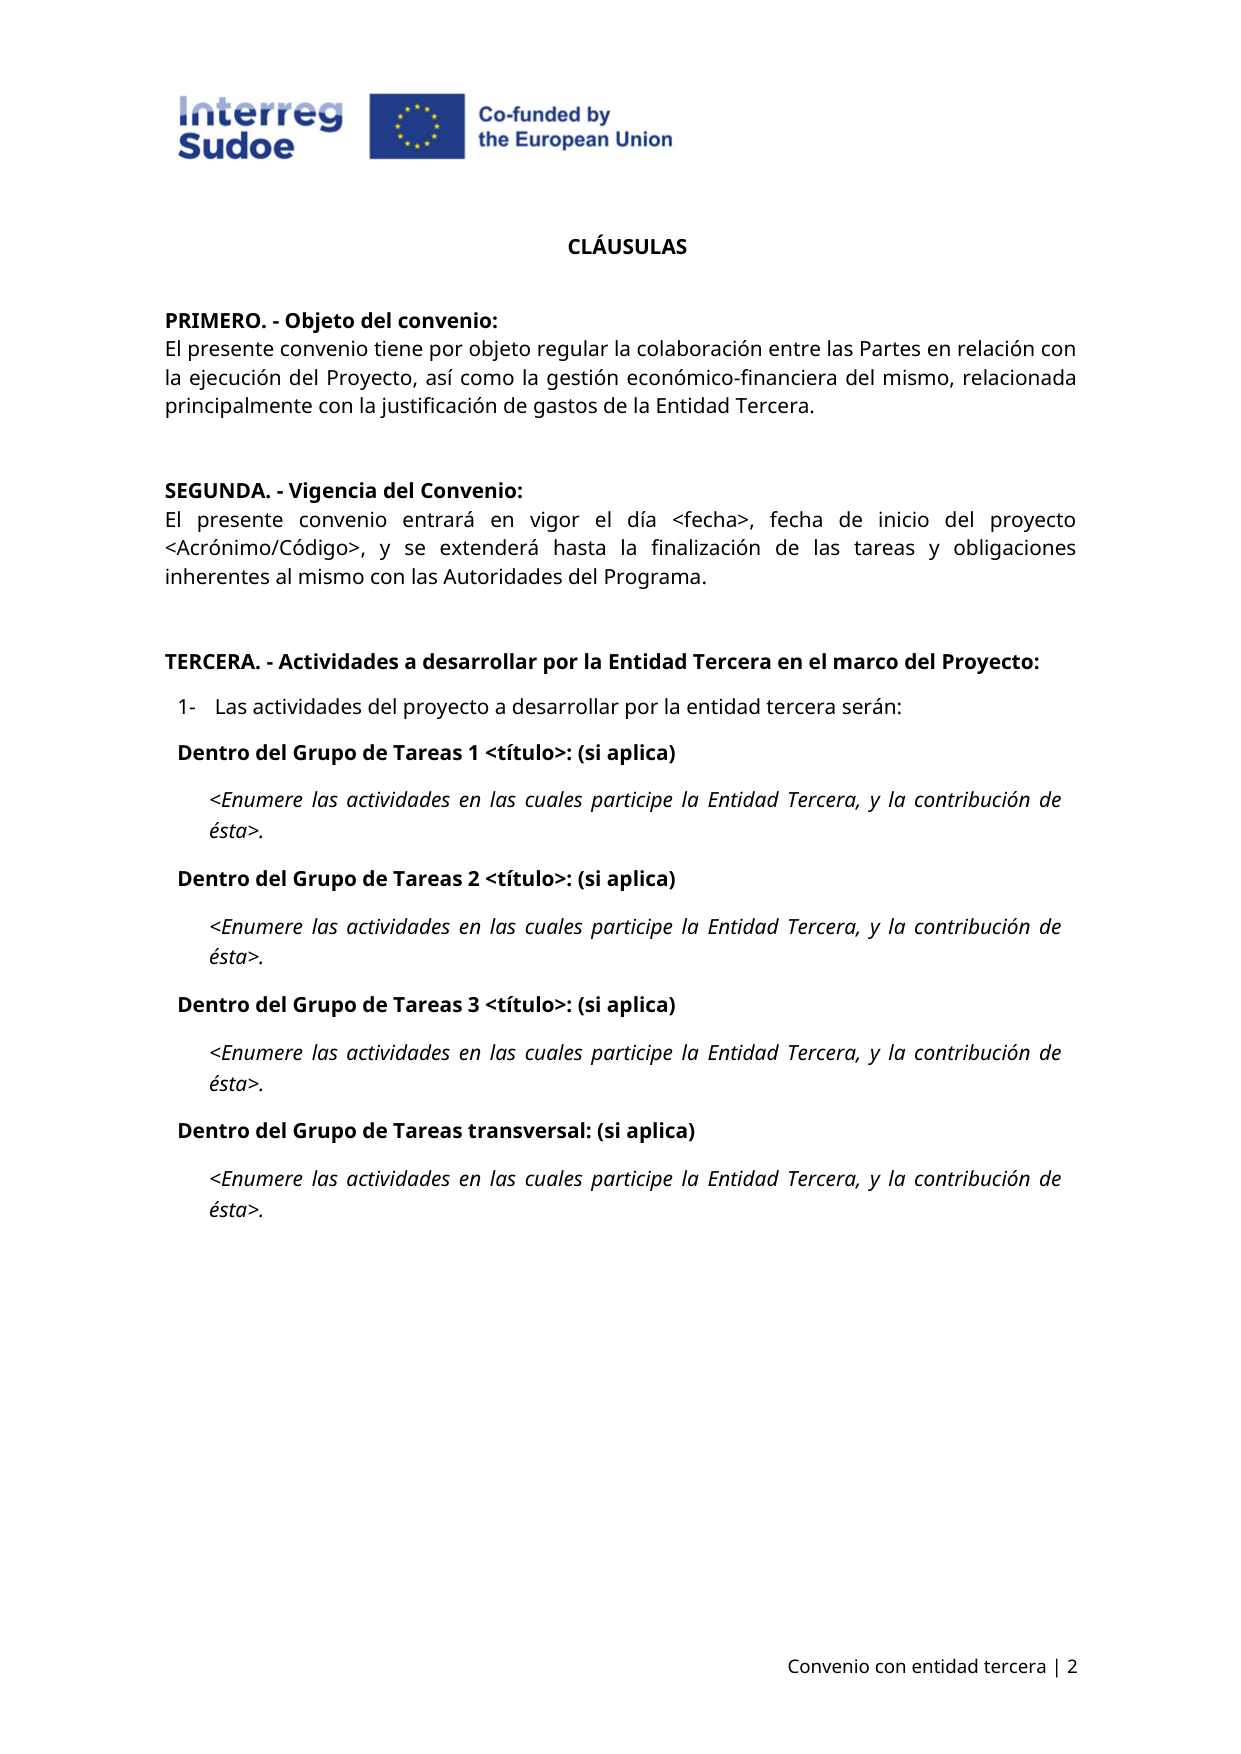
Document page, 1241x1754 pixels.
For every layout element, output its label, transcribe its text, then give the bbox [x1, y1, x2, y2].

text Dentro del Grupo de Tareas transversal: (si aplica) [177, 1117, 1065, 1145]
text TERCERA. - Actividades a desarrollar por la Entidad Tercera en el marco del Proyecto: [164, 647, 1077, 676]
list <Enumere las actividades en las cuales participe la Entidad Tercera, y la contribución de ésta>. [209, 1038, 1065, 1097]
text Dentro del Grupo de Tareas 3 <título>: (si aplica) [177, 990, 1065, 1019]
list <Enumere las actividades en las cuales participe la Entidad Tercera, y la contribución de ésta>. [209, 786, 1065, 845]
picture [164, 75, 687, 176]
text PRIMERO. - Objeto del convenio: [164, 306, 1077, 334]
list <Enumere las actividades en las cuales participe la Entidad Tercera, y la contribución de ésta>. [209, 912, 1065, 971]
text Dentro del Grupo de Tareas 2 <título>: (si aplica) [177, 864, 1065, 892]
text SEGUNDA. - Vigencia del Convenio: [164, 477, 1077, 505]
text El presente convenio entrará en vigor el día <fecha>, fecha de inicio del proyecto <Acrónimo/Código>, y se extenderá hasta la finalización de las tareas y obligaciones inherentes al mismo con las Autoridades del Programa. [164, 505, 1077, 590]
list <Enumere las actividades en las cuales participe la Entidad Tercera, y la contribución de ésta>. [209, 1164, 1065, 1223]
text CLÁUSULAS [177, 232, 1077, 261]
list Las actividades del proyecto a desarrollar por la entidad tercera serán: [177, 692, 1065, 721]
text El presente convenio tiene por objeto regular la colaboración entre las Partes en relación con la ejecución del Proyecto, así como la gestión económico-financiera del mismo, relacionada principalmente con la justificación de gastos de la Entidad Tercera. [164, 334, 1077, 420]
text Dentro del Grupo de Tareas 1 <título>: (si aplica) [177, 738, 1065, 766]
